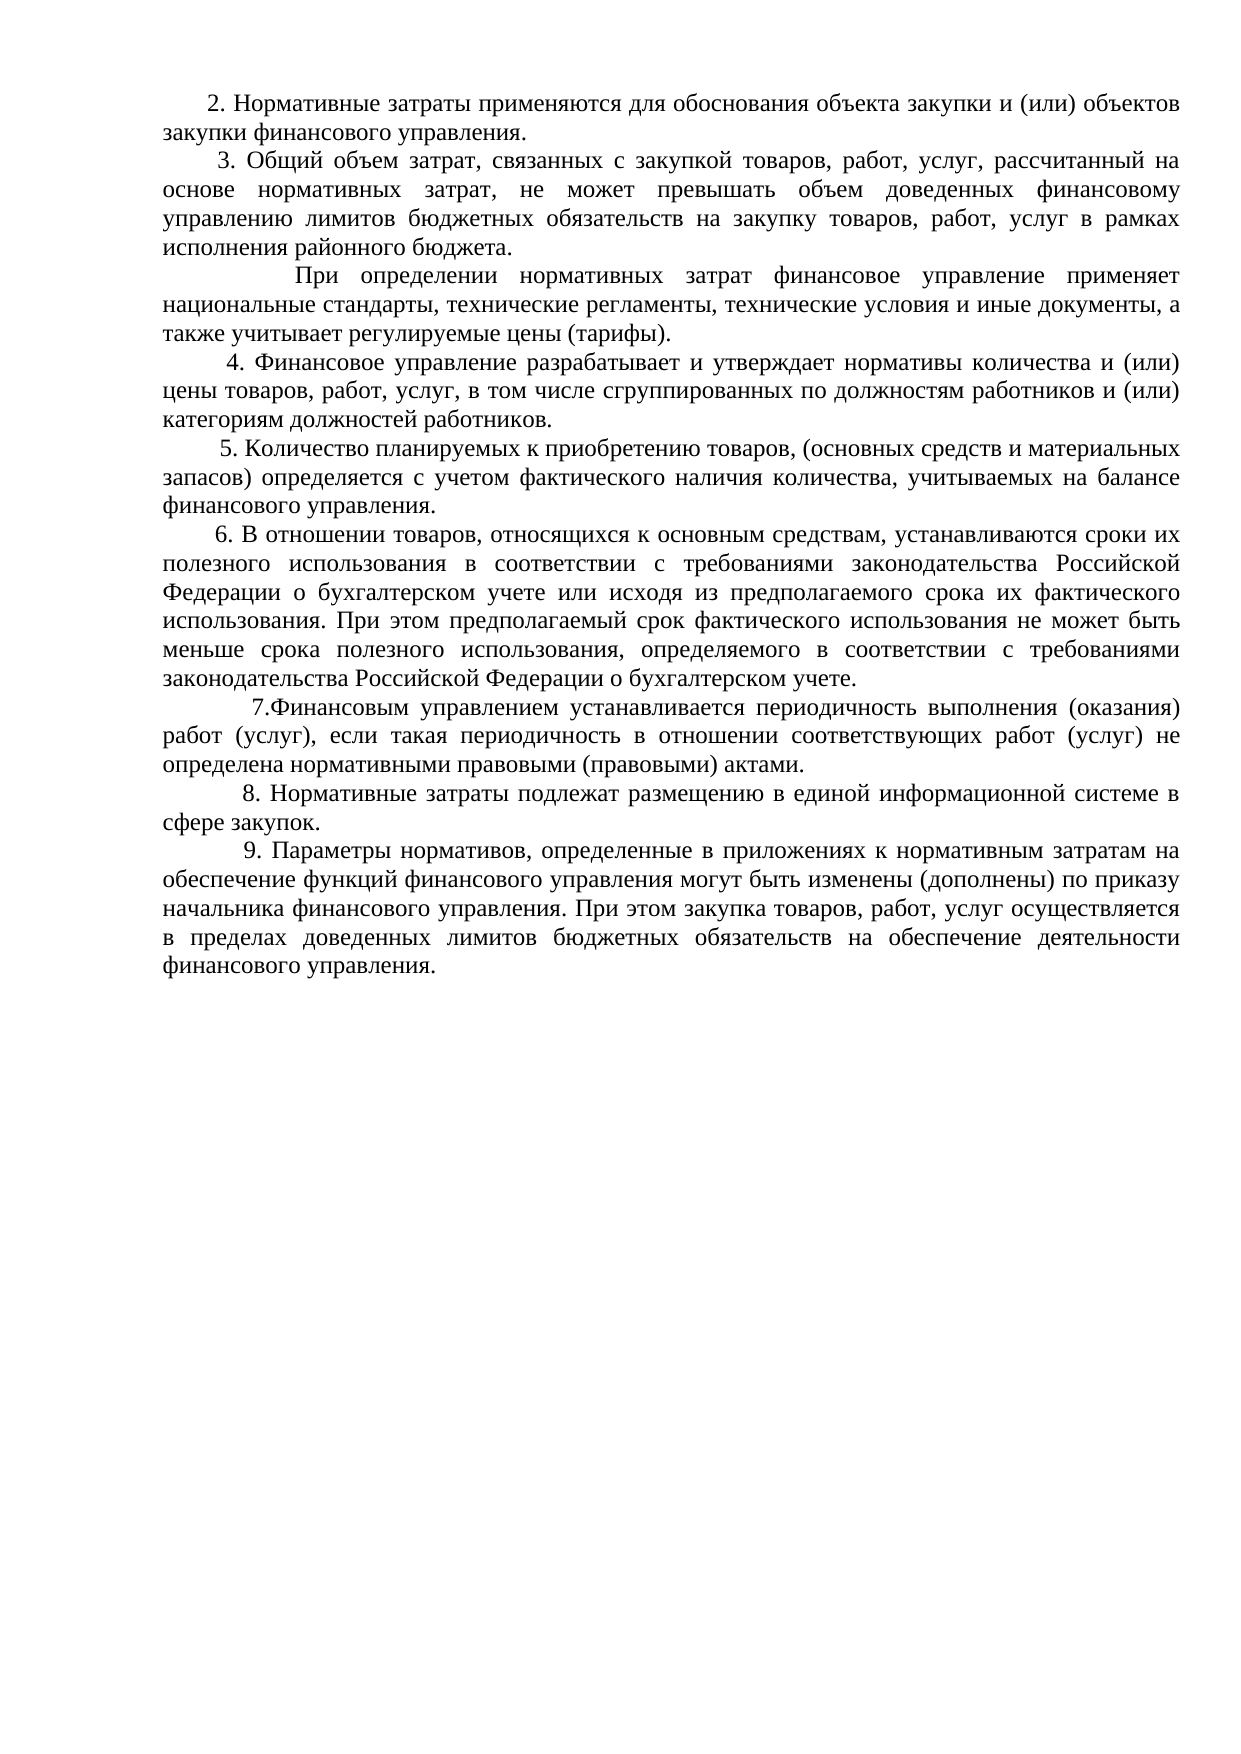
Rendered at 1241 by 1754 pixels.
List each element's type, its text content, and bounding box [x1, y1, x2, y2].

text 8. Нормативные затраты подлежат размещению в единой информационной системе в сфере закупок. [162, 778, 1181, 835]
text 2. Нормативные затраты применяются для обоснования объекта закупки и (или) объектов закупки финансового управления. [162, 88, 1181, 145]
text 9. Параметры нормативов, определенные в приложениях к нормативным затратам на обеспечение функций финансового управления могут быть изменены (дополнены) по приказу начальника финансового управления. При этом закупка товаров, работ, услуг осуществляется в пределах доведенных лимитов бюджетных обязательств на обеспечение деятельности финансового управления. [162, 835, 1181, 979]
text 5. Количество планируемых к приобретению товаров, (основных средств и материальных запасов) определяется с учетом фактического наличия количества, учитываемых на балансе финансового управления. [162, 433, 1181, 519]
text 3. Общий объем затрат, связанных с закупкой товаров, работ, услуг, рассчитанный на основе нормативных затрат, не может превышать объем доведенных финансовому управлению лимитов бюджетных обязательств на закупку товаров, работ, услуг в рамках исполнения районного бюджета. [162, 145, 1181, 260]
text 6. В отношении товаров, относящихся к основным средствам, устанавливаются сроки их полезного использования в соответствии с требованиями законодательства Российской Федерации о бухгалтерском учете или исходя из предполагаемого срока их фактического использования. При этом предполагаемый срок фактического использования не может быть меньше срока полезного использования, определяемого в соответствии с требованиями законодательства Российской Федерации о бухгалтерском учете. [162, 519, 1181, 692]
text При определении нормативных затрат финансовое управление применяет национальные стандарты, технические регламенты, технические условия и иные документы, а также учитывает регулируемые цены (тарифы). [162, 260, 1181, 347]
text 7.Финансовым управлением устанавливается периодичность выполнения (оказания) работ (услуг), если такая периодичность в отношении соответствующих работ (услуг) не определена нормативными правовыми (правовыми) актами. [162, 692, 1181, 778]
text 4. Финансовое управление разрабатывает и утверждает нормативы количества и (или) цены товаров, работ, услуг, в том числе сгруппированных по должностям работников и (или) категориям должностей работников. [162, 347, 1181, 433]
